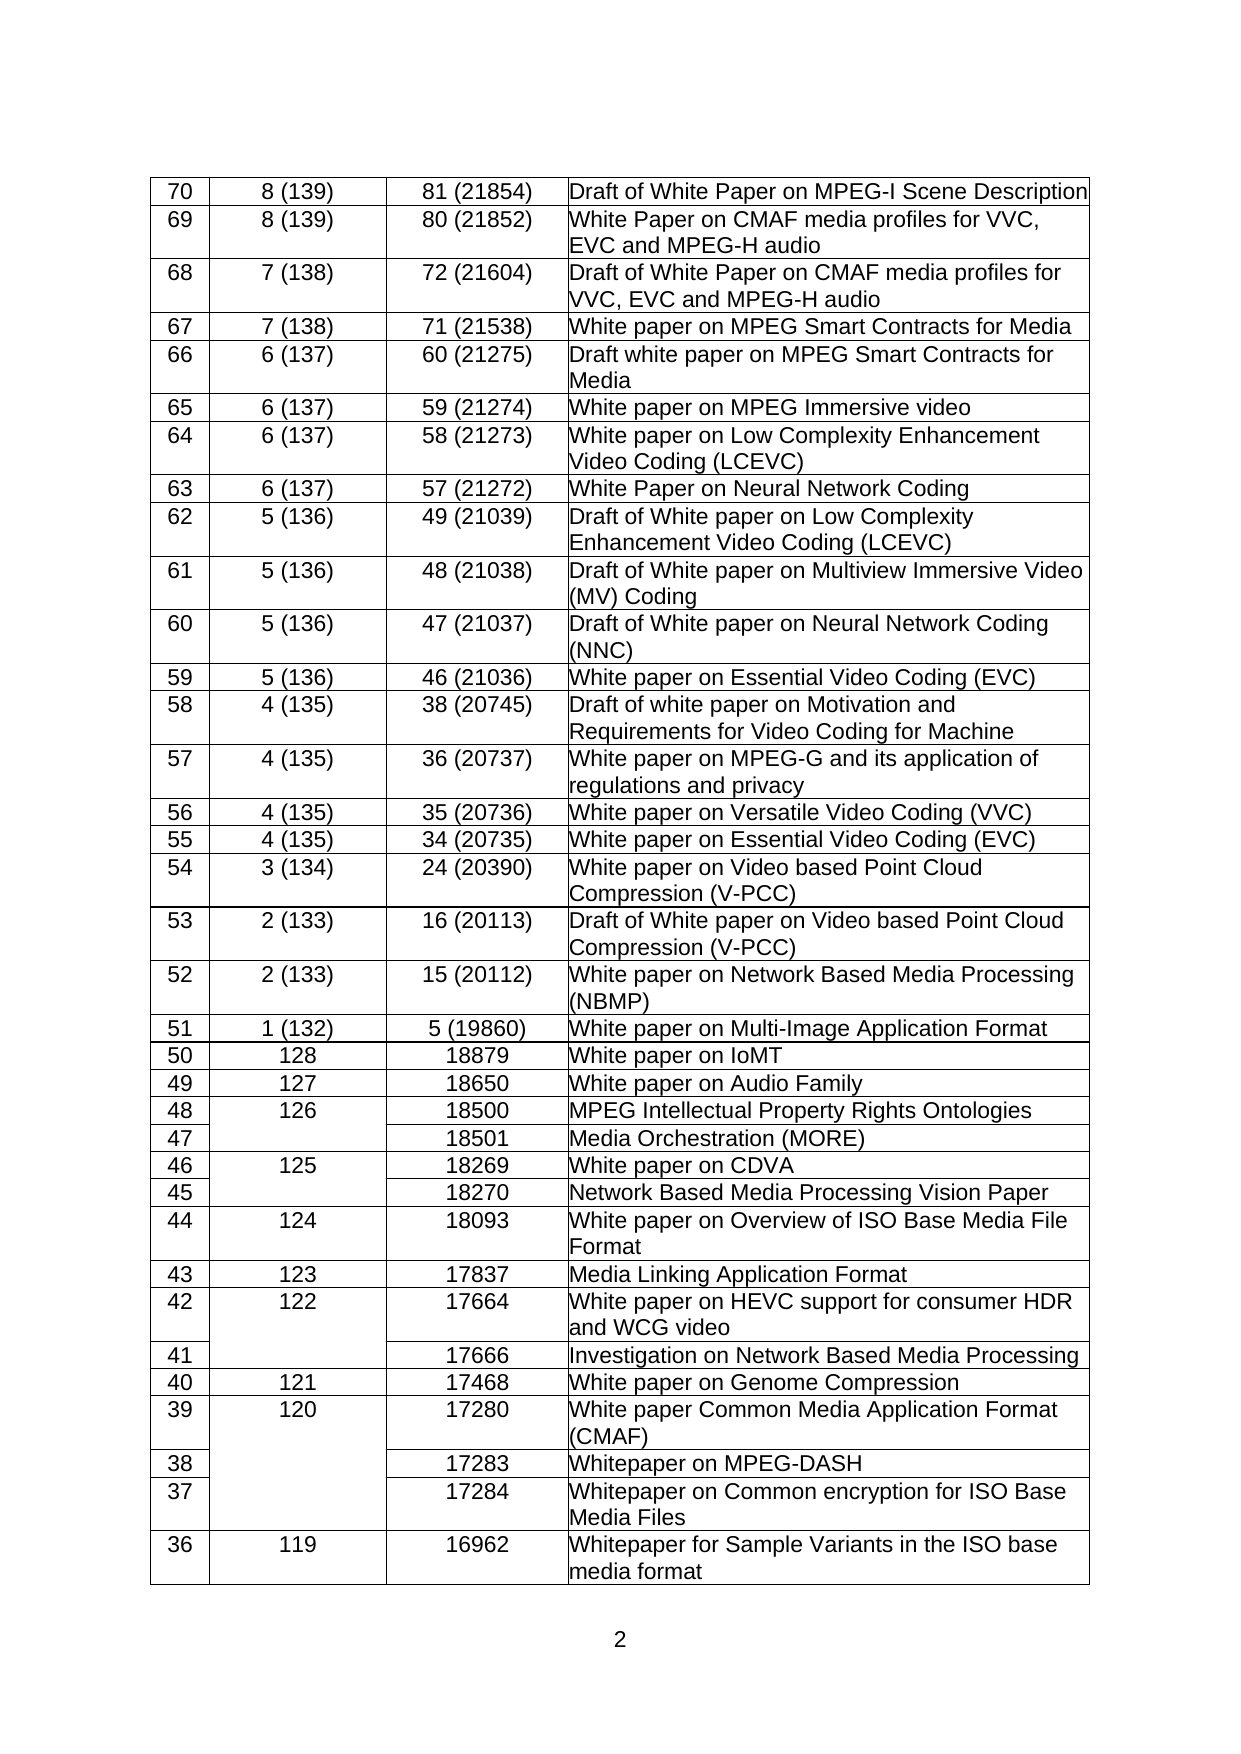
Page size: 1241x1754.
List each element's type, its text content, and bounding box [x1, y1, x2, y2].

table_cell 68 [151, 259, 209, 312]
table_cell White paper on CDVA [569, 1152, 1089, 1178]
table_cell 5 (136) [210, 503, 386, 556]
table_cell 17664 [387, 1288, 568, 1341]
table_cell 5 (136) [210, 664, 386, 690]
table_cell 119 [210, 1531, 386, 1584]
table_cell 6 (137) [210, 341, 386, 393]
table_cell 41 [151, 1342, 209, 1368]
table_cell 1 (132) [210, 1015, 386, 1041]
table_cell White paper Common Media Application Format (CMAF) [569, 1396, 1089, 1449]
table_cell White paper on IoMT [569, 1043, 1089, 1069]
table_cell White paper on Network Based Media Processing (NBMP) [569, 961, 1089, 1014]
table_cell Draft of White paper on Video based Point Cloud Compression (V-PCC) [569, 908, 1089, 960]
table_cell 124 [210, 1207, 386, 1259]
table_cell Draft of White Paper on CMAF media profiles for VVC, EVC and MPEG-H audio [569, 259, 1089, 312]
table_cell 6 (137) [210, 394, 386, 421]
table_cell 8 (139) [210, 178, 386, 204]
table_cell 3 (134) [210, 854, 386, 906]
table_cell 42 [151, 1288, 209, 1341]
table_cell 24 (20390) [387, 854, 568, 906]
table_cell White paper on Overview of ISO Base Media File Format [569, 1207, 1089, 1259]
table_cell 43 [151, 1261, 209, 1287]
table_cell 16 (20113) [387, 908, 568, 960]
table_cell Draft white paper on MPEG Smart Contracts for Media [569, 341, 1089, 393]
table_cell 5 (19860) [387, 1015, 568, 1041]
table_cell 18270 [387, 1179, 568, 1206]
table_cell White paper on Video based Point Cloud Compression (V-PCC) [569, 854, 1089, 906]
table_cell 18500 [387, 1097, 568, 1123]
table_cell Network Based Media Processing Vision Paper [569, 1179, 1089, 1206]
table_cell Draft of white paper on Motivation and Requirements for Video Coding for Machine [569, 691, 1089, 744]
table_cell White Paper on Neural Network Coding [569, 475, 1089, 502]
table_cell 59 [151, 664, 209, 690]
table_cell 7 (138) [210, 259, 386, 312]
table_cell 34 (20735) [387, 826, 568, 853]
table_cell Draft of White paper on Neural Network Coding (NNC) [569, 610, 1089, 663]
table_cell White paper on Versatile Video Coding (VVC) [569, 799, 1089, 825]
table_cell White paper on MPEG Immersive video [569, 394, 1089, 421]
table_cell Investigation on Network Based Media Processing [569, 1342, 1089, 1368]
table_cell 5 (136) [210, 557, 386, 609]
table_cell White paper on Low Complexity Enhancement Video Coding (LCEVC) [569, 422, 1089, 474]
table_cell White paper on MPEG Smart Contracts for Media [569, 313, 1089, 339]
table_cell 18269 [387, 1152, 568, 1178]
table_cell 55 [151, 826, 209, 853]
table_cell White paper on Multi-Image Application Format [569, 1015, 1089, 1041]
table_cell 127 [210, 1070, 386, 1096]
table_cell 46 [151, 1152, 209, 1178]
table_cell 16962 [387, 1531, 568, 1584]
table_cell 57 [151, 745, 209, 798]
table_cell White paper on Audio Family [569, 1070, 1089, 1096]
table_cell 128 [210, 1043, 386, 1069]
table_cell 17280 [387, 1396, 568, 1449]
table_cell 81 (21854) [387, 178, 568, 204]
table_cell 4 (135) [210, 799, 386, 825]
table_cell 50 [151, 1043, 209, 1069]
table_cell 6 (137) [210, 475, 386, 502]
table_cell White paper on Essential Video Coding (EVC) [569, 664, 1089, 690]
table_cell 46 (21036) [387, 664, 568, 690]
table_cell 125 [210, 1152, 386, 1206]
table_cell 56 [151, 799, 209, 825]
table_cell 62 [151, 503, 209, 556]
table_cell 57 (21272) [387, 475, 568, 502]
table_cell 17283 [387, 1450, 568, 1477]
table_cell 39 [151, 1396, 209, 1449]
table_cell 2 (133) [210, 908, 386, 960]
table_cell 64 [151, 422, 209, 474]
table_cell Media Linking Application Format [569, 1261, 1089, 1287]
table_cell 36 (20737) [387, 745, 568, 798]
table_cell 4 (135) [210, 745, 386, 798]
table_cell Draft of White paper on Multiview Immersive Video (MV) Coding [569, 557, 1089, 609]
table_cell 63 [151, 475, 209, 502]
table_cell 60 [151, 610, 209, 663]
table_cell 18093 [387, 1207, 568, 1259]
table_cell 49 (21039) [387, 503, 568, 556]
table_cell 69 [151, 206, 209, 258]
table_cell 17666 [387, 1342, 568, 1368]
table_cell Media Orchestration (MORE) [569, 1125, 1089, 1151]
table_cell 18650 [387, 1070, 568, 1096]
table_cell 122 [210, 1288, 386, 1368]
table_cell 7 (138) [210, 313, 386, 339]
table_cell 2 (133) [210, 961, 386, 1014]
table_cell 48 [151, 1097, 209, 1123]
table_cell 48 (21038) [387, 557, 568, 609]
table_cell 5 (136) [210, 610, 386, 663]
table_cell White paper on Genome Compression [569, 1369, 1089, 1395]
table_cell 51 [151, 1015, 209, 1041]
table_cell 53 [151, 908, 209, 960]
table_cell 45 [151, 1179, 209, 1206]
table_cell 47 [151, 1125, 209, 1151]
table_cell White paper on MPEG-G and its application of regulations and privacy [569, 745, 1089, 798]
table_cell White paper on HEVC support for consumer HDR and WCG video [569, 1288, 1089, 1341]
table_cell 126 [210, 1097, 386, 1151]
table_cell 80 (21852) [387, 206, 568, 258]
table_cell 35 (20736) [387, 799, 568, 825]
table_cell 65 [151, 394, 209, 421]
table_cell 8 (139) [210, 206, 386, 258]
table_cell 47 (21037) [387, 610, 568, 663]
table_cell 61 [151, 557, 209, 609]
table_cell 59 (21274) [387, 394, 568, 421]
table_cell 38 [151, 1450, 209, 1477]
table_cell 44 [151, 1207, 209, 1259]
table_cell Whitepaper on Common encryption for ISO Base Media Files [569, 1478, 1089, 1530]
table_cell 36 [151, 1531, 209, 1584]
table_cell 71 (21538) [387, 313, 568, 339]
table_cell 18501 [387, 1125, 568, 1151]
table_cell 18879 [387, 1043, 568, 1069]
table_cell 70 [151, 178, 209, 204]
table_cell White paper on Essential Video Coding (EVC) [569, 826, 1089, 853]
table_cell 58 (21273) [387, 422, 568, 474]
table_cell 40 [151, 1369, 209, 1395]
table_cell Whitepaper for Sample Variants in the ISO base media format [569, 1531, 1089, 1584]
table_cell 66 [151, 341, 209, 393]
table_cell 38 (20745) [387, 691, 568, 744]
table_cell 4 (135) [210, 691, 386, 744]
table_cell Draft of White Paper on MPEG-I Scene Description [569, 178, 1089, 204]
table_cell 72 (21604) [387, 259, 568, 312]
table_cell 67 [151, 313, 209, 339]
table_cell 121 [210, 1369, 386, 1395]
table_cell White Paper on CMAF media profiles for VVC, EVC and MPEG-H audio [569, 206, 1089, 258]
table_cell 58 [151, 691, 209, 744]
table_cell 4 (135) [210, 826, 386, 853]
table_cell MPEG Intellectual Property Rights Ontologies [569, 1097, 1089, 1123]
table_cell 17284 [387, 1478, 568, 1530]
table_cell 54 [151, 854, 209, 906]
table_cell 52 [151, 961, 209, 1014]
table_cell 123 [210, 1261, 386, 1287]
table_cell 15 (20112) [387, 961, 568, 1014]
table_cell 17468 [387, 1369, 568, 1395]
table_cell Draft of White paper on Low Complexity Enhancement Video Coding (LCEVC) [569, 503, 1089, 556]
table_cell Whitepaper on MPEG-DASH [569, 1450, 1089, 1477]
table_cell 37 [151, 1478, 209, 1530]
table_cell 60 (21275) [387, 341, 568, 393]
table_cell 120 [210, 1396, 386, 1530]
table_cell 6 (137) [210, 422, 386, 474]
table_cell 49 [151, 1070, 209, 1096]
table_cell 17837 [387, 1261, 568, 1287]
